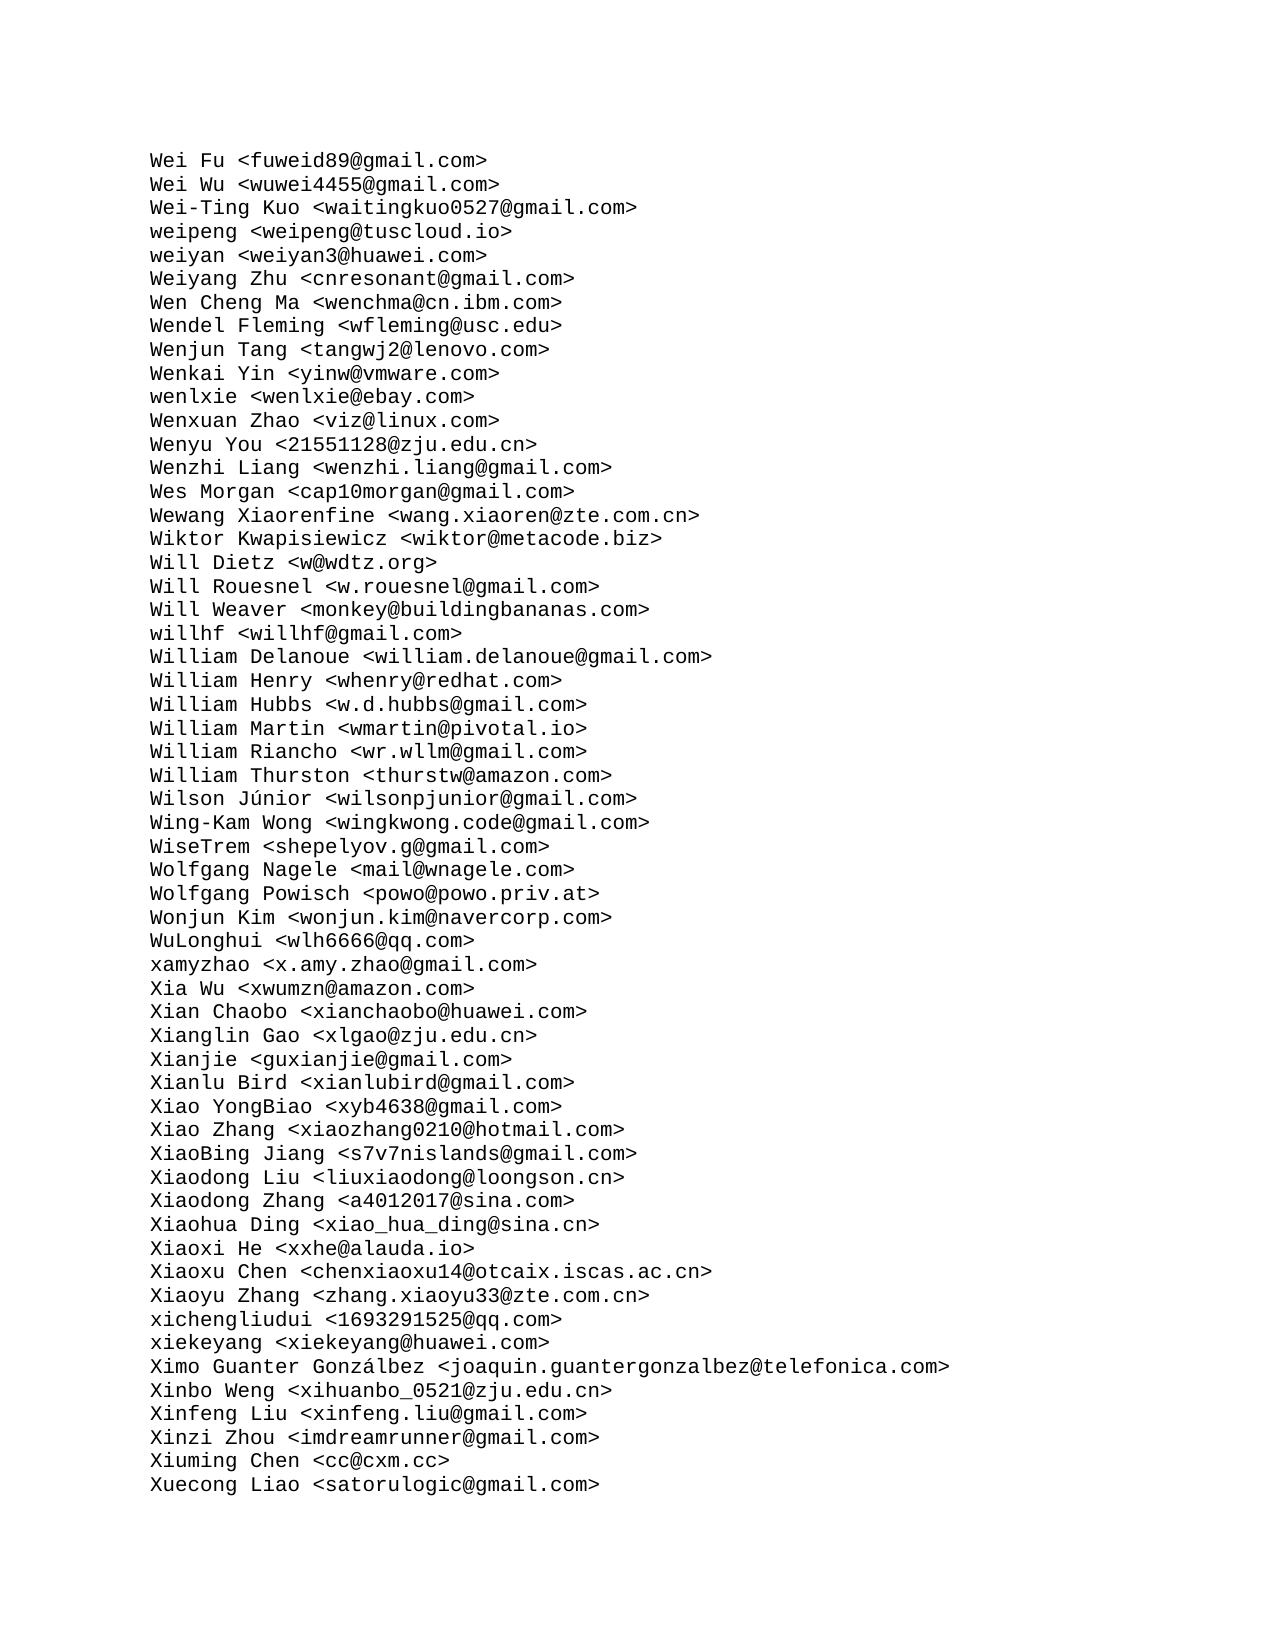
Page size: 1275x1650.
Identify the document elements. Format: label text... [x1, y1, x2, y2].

text Wiktor Kwapisiewicz <wiktor@metacode.biz> [150, 528, 1125, 552]
text Ximo Guanter Gonzálbez <joaquin.guantergonzalbez@telefonica.com> [150, 1356, 1125, 1379]
text Xinbo Weng <xihuanbo_0521@zju.edu.cn> [150, 1379, 1125, 1403]
text Xuecong Liao <satorulogic@gmail.com> [150, 1474, 1125, 1498]
text WuLonghui <wlh6666@qq.com> [150, 930, 1125, 954]
text Wes Morgan <cap10morgan@gmail.com> [150, 481, 1125, 505]
text Will Dietz <w@wdtz.org> [150, 552, 1125, 576]
text wenlxie <wenlxie@ebay.com> [150, 386, 1125, 410]
text Will Rouesnel <w.rouesnel@gmail.com> [150, 576, 1125, 599]
text Xiaoxu Chen <chenxiaoxu14@otcaix.iscas.ac.cn> [150, 1261, 1125, 1285]
text Xiaoxi He <xxhe@alauda.io> [150, 1238, 1125, 1261]
text Weiyang Zhu <cnresonant@gmail.com> [150, 268, 1125, 292]
text xamyzhao <x.amy.zhao@gmail.com> [150, 954, 1125, 978]
text Wenzhi Liang <wenzhi.liang@gmail.com> [150, 457, 1125, 481]
text Xiao YongBiao <xyb4638@gmail.com> [150, 1096, 1125, 1119]
text weipeng <weipeng@tuscloud.io> [150, 221, 1125, 244]
text Wilson Júnior <wilsonpjunior@gmail.com> [150, 788, 1125, 812]
text Xinfeng Liu <xinfeng.liu@gmail.com> [150, 1403, 1125, 1427]
text Xia Wu <xwumzn@amazon.com> [150, 978, 1125, 1001]
text Xiaoyu Zhang <zhang.xiaoyu33@zte.com.cn> [150, 1285, 1125, 1309]
text William Henry <whenry@redhat.com> [150, 670, 1125, 694]
text Xianlu Bird <xianlubird@gmail.com> [150, 1072, 1125, 1096]
text Wing-Kam Wong <wingkwong.code@gmail.com> [150, 812, 1125, 836]
text weiyan <weiyan3@huawei.com> [150, 244, 1125, 268]
text Wolfgang Nagele <mail@wnagele.com> [150, 859, 1125, 883]
text Wei Wu <wuwei4455@gmail.com> [150, 174, 1125, 197]
text Wonjun Kim <wonjun.kim@navercorp.com> [150, 907, 1125, 930]
text xiekeyang <xiekeyang@huawei.com> [150, 1332, 1125, 1356]
text Wenyu You <21551128@zju.edu.cn> [150, 434, 1125, 457]
text Xiaohua Ding <xiao_hua_ding@sina.cn> [150, 1214, 1125, 1238]
text XiaoBing Jiang <s7v7nislands@gmail.com> [150, 1143, 1125, 1167]
text William Riancho <wr.wllm@gmail.com> [150, 741, 1125, 765]
text Wenjun Tang <tangwj2@lenovo.com> [150, 339, 1125, 363]
text Wewang Xiaorenfine <wang.xiaoren@zte.com.cn> [150, 505, 1125, 528]
text Xiaodong Zhang <a4012017@sina.com> [150, 1190, 1125, 1214]
text Xianjie <guxianjie@gmail.com> [150, 1048, 1125, 1072]
text Wen Cheng Ma <wenchma@cn.ibm.com> [150, 292, 1125, 316]
text Xiao Zhang <xiaozhang0210@hotmail.com> [150, 1119, 1125, 1143]
text Xinzi Zhou <imdreamrunner@gmail.com> [150, 1427, 1125, 1451]
text Xianglin Gao <xlgao@zju.edu.cn> [150, 1025, 1125, 1048]
text Will Weaver <monkey@buildingbananas.com> [150, 599, 1125, 623]
text William Martin <wmartin@pivotal.io> [150, 717, 1125, 741]
text willhf <willhf@gmail.com> [150, 623, 1125, 647]
text William Hubbs <w.d.hubbs@gmail.com> [150, 694, 1125, 717]
text Wolfgang Powisch <powo@powo.priv.at> [150, 883, 1125, 907]
text Wei Fu <fuweid89@gmail.com> [150, 150, 1125, 174]
text xichengliudui <1693291525@qq.com> [150, 1309, 1125, 1332]
text William Delanoue <william.delanoue@gmail.com> [150, 647, 1125, 670]
text Wenxuan Zhao <viz@linux.com> [150, 410, 1125, 434]
text Xiuming Chen <cc@cxm.cc> [150, 1451, 1125, 1474]
text Xiaodong Liu <liuxiaodong@loongson.cn> [150, 1167, 1125, 1190]
text Wei-Ting Kuo <waitingkuo0527@gmail.com> [150, 197, 1125, 221]
text Wenkai Yin <yinw@vmware.com> [150, 363, 1125, 386]
text WiseTrem <shepelyov.g@gmail.com> [150, 836, 1125, 859]
text Wendel Fleming <wfleming@usc.edu> [150, 316, 1125, 339]
text Xian Chaobo <xianchaobo@huawei.com> [150, 1001, 1125, 1025]
text William Thurston <thurstw@amazon.com> [150, 765, 1125, 788]
